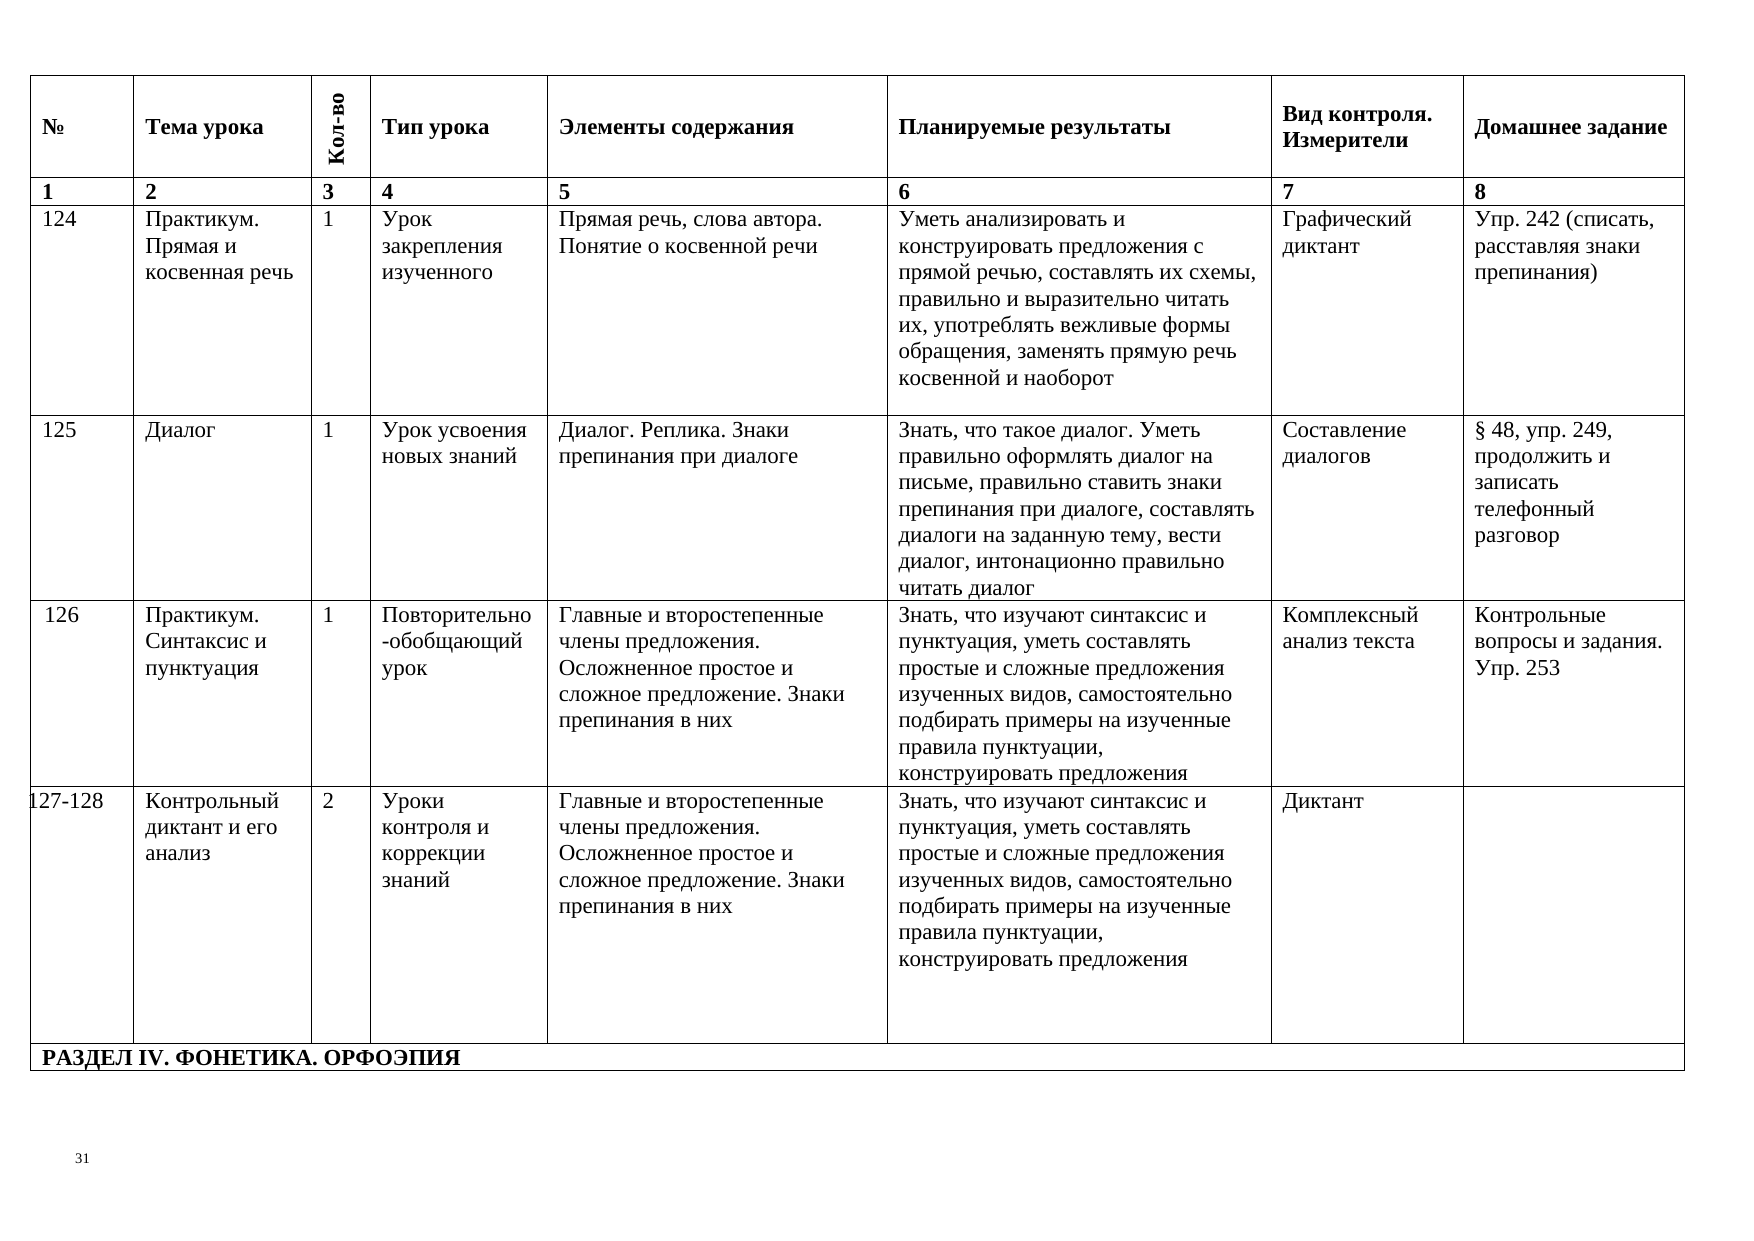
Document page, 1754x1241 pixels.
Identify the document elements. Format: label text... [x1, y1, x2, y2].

table_cell Главные и второстепенные члены предложения. Осложненное простое и сложное предложение. Знаки препинания в них [548, 787, 887, 1043]
table_cell 5 [548, 178, 887, 204]
table_cell Контрольные вопросы и задания. Упр. 253 [1464, 601, 1684, 786]
table_cell [1464, 787, 1684, 1043]
table_cell Уметь анализировать и конструировать предложения с прямой речью, составлять их схемы, правильно и выразительно читать их, употреблять вежливые формы обращения, заменять прямую речь косвенной и наоборот [888, 206, 1271, 414]
table_cell 2 [312, 787, 370, 1043]
table_cell 4 [371, 178, 547, 204]
table_cell 1 [31, 178, 133, 204]
table_cell Диктант [1272, 787, 1463, 1043]
table_cell § 48, упр. 249, продолжить и записать телефонный разговор [1464, 416, 1684, 600]
table_header Вид контроля. Измерители [1272, 76, 1463, 177]
table_header Домашнее задание [1464, 76, 1684, 177]
table_cell 125 [31, 416, 133, 600]
table_cell Составление диалогов [1272, 416, 1463, 600]
table_header Планируемые результаты [888, 76, 1271, 177]
table_cell 126 [31, 601, 133, 786]
table_cell 1 [312, 416, 370, 600]
table_cell Урок усвоения новых знаний [371, 416, 547, 600]
table_cell Знать, что изучают синтаксис и пунктуация, уметь составлять простые и сложные предложения изученных видов, самостоятельно подбирать примеры на изученные правила пунктуации, конструировать предложения [888, 601, 1271, 786]
table_cell Повторительно-обобщающий урок [371, 601, 547, 786]
table_cell Знать, что такое диалог. Уметь правильно оформлять диалог на письме, правильно ставить знаки препинания при диалоге, составлять диалоги на заданную тему, вести диалог, интонационно правильно читать диалог [888, 416, 1271, 600]
table_cell Урок закрепления изученного [371, 206, 547, 414]
table_cell Практикум. Прямая и косвенная речь [134, 206, 311, 414]
table_cell 1 [312, 601, 370, 786]
table_cell Главные и второстепенные члены предложения. Осложненное простое и сложное предложение. Знаки препинания в них [548, 601, 887, 786]
table_cell 6 [888, 178, 1271, 204]
table_cell 124 [31, 206, 133, 414]
table_cell Знать, что изучают синтаксис и пунктуация, уметь составлять простые и сложные предложения изученных видов, самостоятельно подбирать примеры на изученные правила пунктуации, конструировать предложения [888, 787, 1271, 1043]
table_cell Уроки контроля и коррекции знаний [371, 787, 547, 1043]
table_header Тип урока [371, 76, 547, 177]
table_cell 1 [312, 206, 370, 414]
table_cell 7 [1272, 178, 1463, 204]
table_cell 2 [134, 178, 311, 204]
table_cell Практикум. Синтаксис и пунктуация [134, 601, 311, 786]
table_cell Комплексный анализ текста [1272, 601, 1463, 786]
table_header № [31, 76, 133, 177]
table_cell Упр. 242 (списать, расставляя знаки препинания) [1464, 206, 1684, 414]
table_cell 127-128 [31, 787, 133, 1043]
table_cell Графический диктант [1272, 206, 1463, 414]
table_header Элементы содержания [548, 76, 887, 177]
table_header Кол-во часов [312, 76, 370, 177]
table_cell Диалог [134, 416, 311, 600]
table_cell 3 [312, 178, 370, 204]
table_cell Контрольный диктант и его анализ [134, 787, 311, 1043]
table_cell 8 [1464, 178, 1684, 204]
table_cell Прямая речь, слова автора. Понятие о косвенной речи [548, 206, 887, 414]
table_header Тема урока [134, 76, 311, 177]
table_cell Диалог. Реплика. Знаки препинания при диалоге [548, 416, 887, 600]
table_cell РАЗДЕЛ IV. ФОНЕТИКА. ОРФОЭПИЯ [31, 1044, 1684, 1070]
